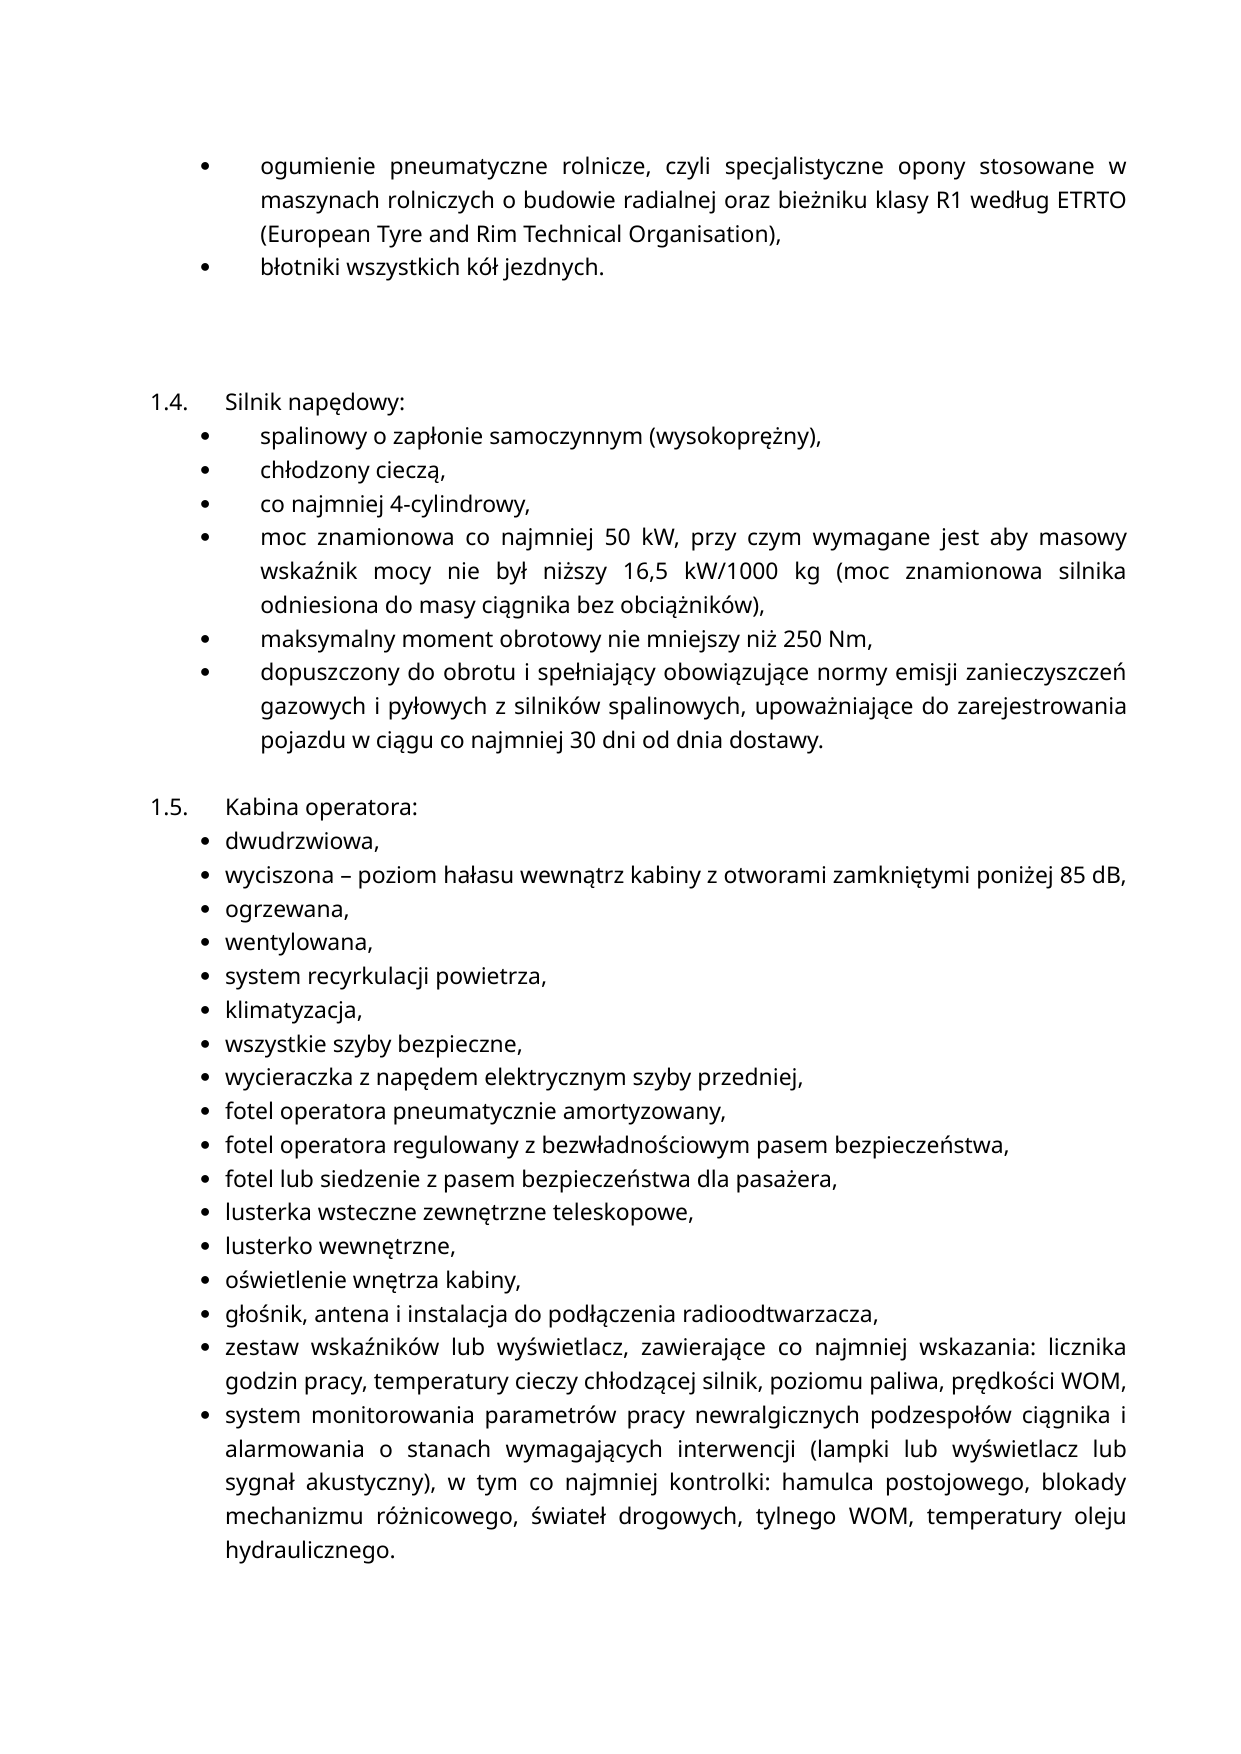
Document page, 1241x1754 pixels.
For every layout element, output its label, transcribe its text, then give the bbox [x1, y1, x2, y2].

list system monitorowania parametrów pracy newralgicznych podzespołów ciągnika i alarmowania o stanach wymagających interwencji (lampki lub wyświetlacz lub sygnał akustyczny), w tym co najmniej kontrolki: hamulca postojowego, blokady mechanizmu różnicowego, świateł drogowych, tylnego WOM, temperatury oleju hydraulicznego. [201, 1399, 1128, 1565]
list oświetlenie wnętrza kabiny, [201, 1264, 1128, 1295]
list dwudrzwiowa, [201, 825, 1128, 856]
list głośnik, antena i instalacja do podłączenia radioodtwarzacza, [201, 1297, 1128, 1329]
list moc znamionowa co najmniej 50 kW, przy czym wymagane jest aby masowy wskaźnik mocy nie był niższy 16,5 kW/1000 kg (moc znamionowa silnika odniesiona do masy ciągnika bez obciążników), [201, 521, 1128, 620]
list wycieraczka z napędem elektrycznym szyby przedniej, [201, 1061, 1128, 1092]
list fotel operatora pneumatycznie amortyzowany, [201, 1095, 1128, 1126]
list lusterka wsteczne zewnętrzne teleskopowe, [201, 1196, 1128, 1227]
list ogrzewana, [201, 892, 1128, 924]
list dopuszczony do obrotu i spełniający obowiązujące normy emisji zanieczyszczeń gazowych i pyłowych z silników spalinowych, upoważniające do zarejestrowania pojazdu w ciągu co najmniej 30 dni od dnia dostawy. [201, 656, 1128, 755]
list lusterko wewnętrzne, [201, 1230, 1128, 1261]
list błotniki wszystkich kół jezdnych. [187, 251, 1128, 282]
list maksymalny moment obrotowy nie mniejszy niż 250 Nm, [201, 622, 1128, 654]
list wyciszona – poziom hałasu wewnątrz kabiny z otworami zamkniętymi poniżej 85 dB, [201, 859, 1128, 890]
list spalinowy o zapłonie samoczynnym (wysokoprężny), [187, 420, 1128, 451]
list fotel operatora regulowany z bezwładnościowym pasem bezpieczeństwa, [201, 1129, 1128, 1160]
list chłodzony cieczą, [187, 454, 1128, 485]
list system recyrkulacji powietrza, [201, 960, 1128, 991]
list Silnik napędowy: [150, 386, 1128, 417]
list wszystkie szyby bezpieczne, [201, 1027, 1128, 1059]
list Kabina operatora: [150, 791, 1128, 822]
list ogumienie pneumatyczne rolnicze, czyli specjalistyczne opony stosowane w maszynach rolniczych o budowie radialnej oraz bieżniku klasy R1 według ETRTO (European Tyre and Rim Technical Organisation), [201, 150, 1128, 249]
list klimatyzacja, [201, 994, 1128, 1025]
list fotel lub siedzenie z pasem bezpieczeństwa dla pasażera, [201, 1162, 1128, 1194]
list zestaw wskaźników lub wyświetlacz, zawierające co najmniej wskazania: licznika godzin pracy, temperatury cieczy chłodzącej silnik, poziomu paliwa, prędkości WOM, [201, 1331, 1128, 1396]
list co najmniej 4-cylindrowy, [187, 487, 1128, 519]
list wentylowana, [201, 926, 1128, 957]
